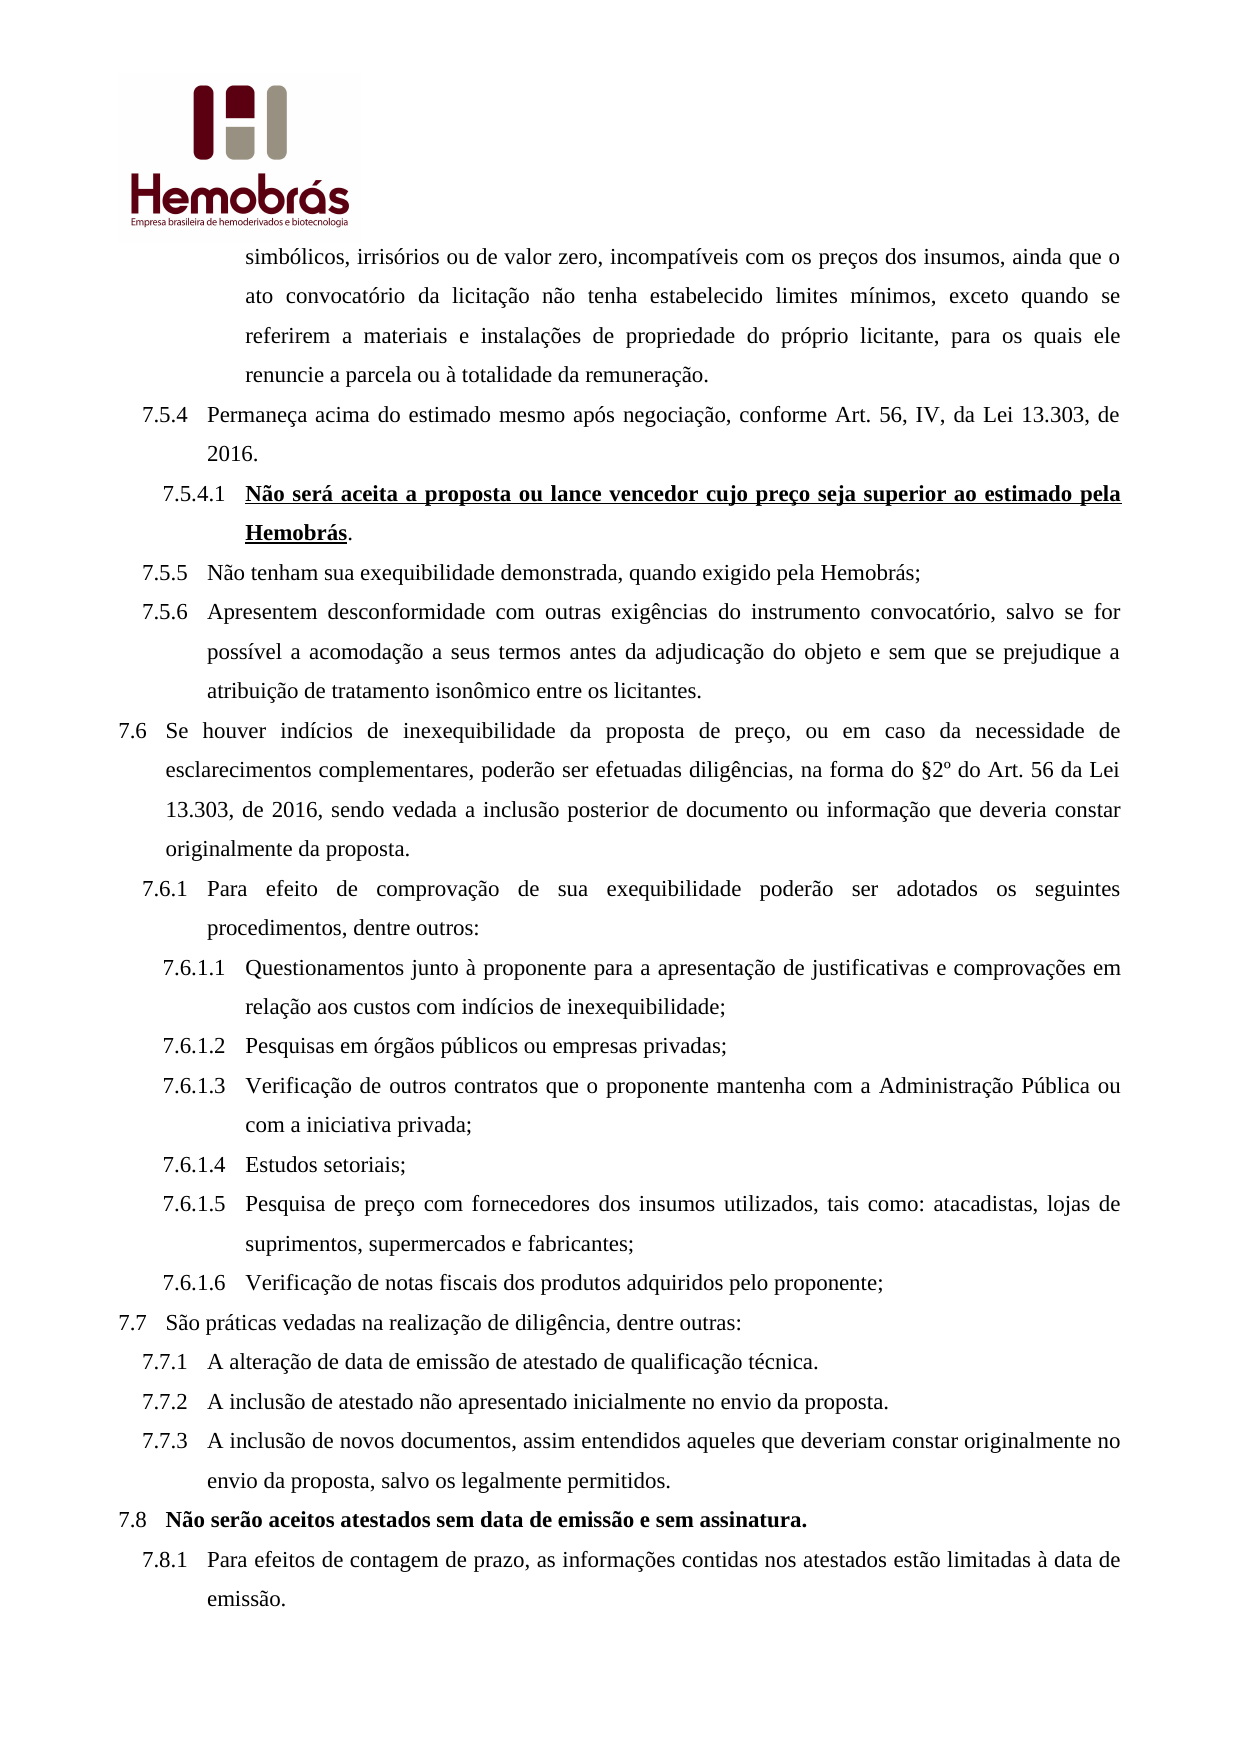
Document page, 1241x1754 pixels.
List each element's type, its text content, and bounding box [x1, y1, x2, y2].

list Estudos setoriais; [162, 1151, 1122, 1177]
list A inclusão de novos documentos, assim entendidos aqueles que deveriam constar originalmente no envio da proposta, salvo os legalmente permitidos. [142, 1427, 1122, 1493]
list Questionamentos junto à proponente para a apresentação de justificativas e comprovações em relação aos custos com indícios de inexequibilidade; [162, 954, 1122, 1019]
list Apresentem desconformidade com outras exigências do instrumento convocatório, salvo se for possível a acomodação a seus termos antes da adjudicação do objeto e sem que se prejudique a atribuição de tratamento isonômico entre os licitantes. [142, 598, 1122, 704]
list A alteração de data de emissão de atestado de qualificação técnica. [142, 1348, 1122, 1375]
list Verificação de notas fiscais dos produtos adquiridos pelo proponente; [162, 1269, 1122, 1296]
list Permaneça acima do estimado mesmo após negociação, conforme Art. 56, IV, da Lei 13.303, de 2016. [142, 401, 1122, 467]
list Se houver indícios de inexequibilidade da proposta de preço, ou em caso da necessidade de esclarecimentos complementares, poderão ser efetuadas diligências, na forma do §2º do Art. 56 da Lei 13.303, de 2016, sendo vedada a inclusão posterior de documento ou informação que deveria constar originalmente da proposta. [118, 717, 1122, 862]
list Para efeito de comprovação de sua exequibilidade poderão ser adotados os seguintes procedimentos, dentre outros: [142, 875, 1122, 941]
list São práticas vedadas na realização de diligência, dentre outras: [118, 1309, 1122, 1335]
list Pesquisa de preço com fornecedores dos insumos utilizados, tais como: atacadistas, lojas de suprimentos, supermercados e fabricantes; [162, 1191, 1122, 1256]
picture [118, 73, 362, 243]
list Não tenham sua exequibilidade demonstrada, quando exigido pela Hemobrás; [142, 559, 1122, 585]
list A inclusão de atestado não apresentado inicialmente no envio da proposta. [142, 1388, 1122, 1414]
list Não serão aceitos atestados sem data de emissão e sem assinatura. [118, 1506, 1122, 1533]
list Não será aceita a proposta ou lance vencedor cujo preço seja superior ao estimado pela Hemobrás. [162, 480, 1122, 546]
list Para efeitos de contagem de prazo, as informações contidas nos atestados estão limitadas à data de emissão. [142, 1546, 1122, 1612]
list Verificação de outros contratos que o proponente mantenha com a Administração Pública ou com a iniciativa privada; [162, 1072, 1122, 1138]
list Pesquisas em órgãos públicos ou empresas privadas; [162, 1033, 1122, 1059]
